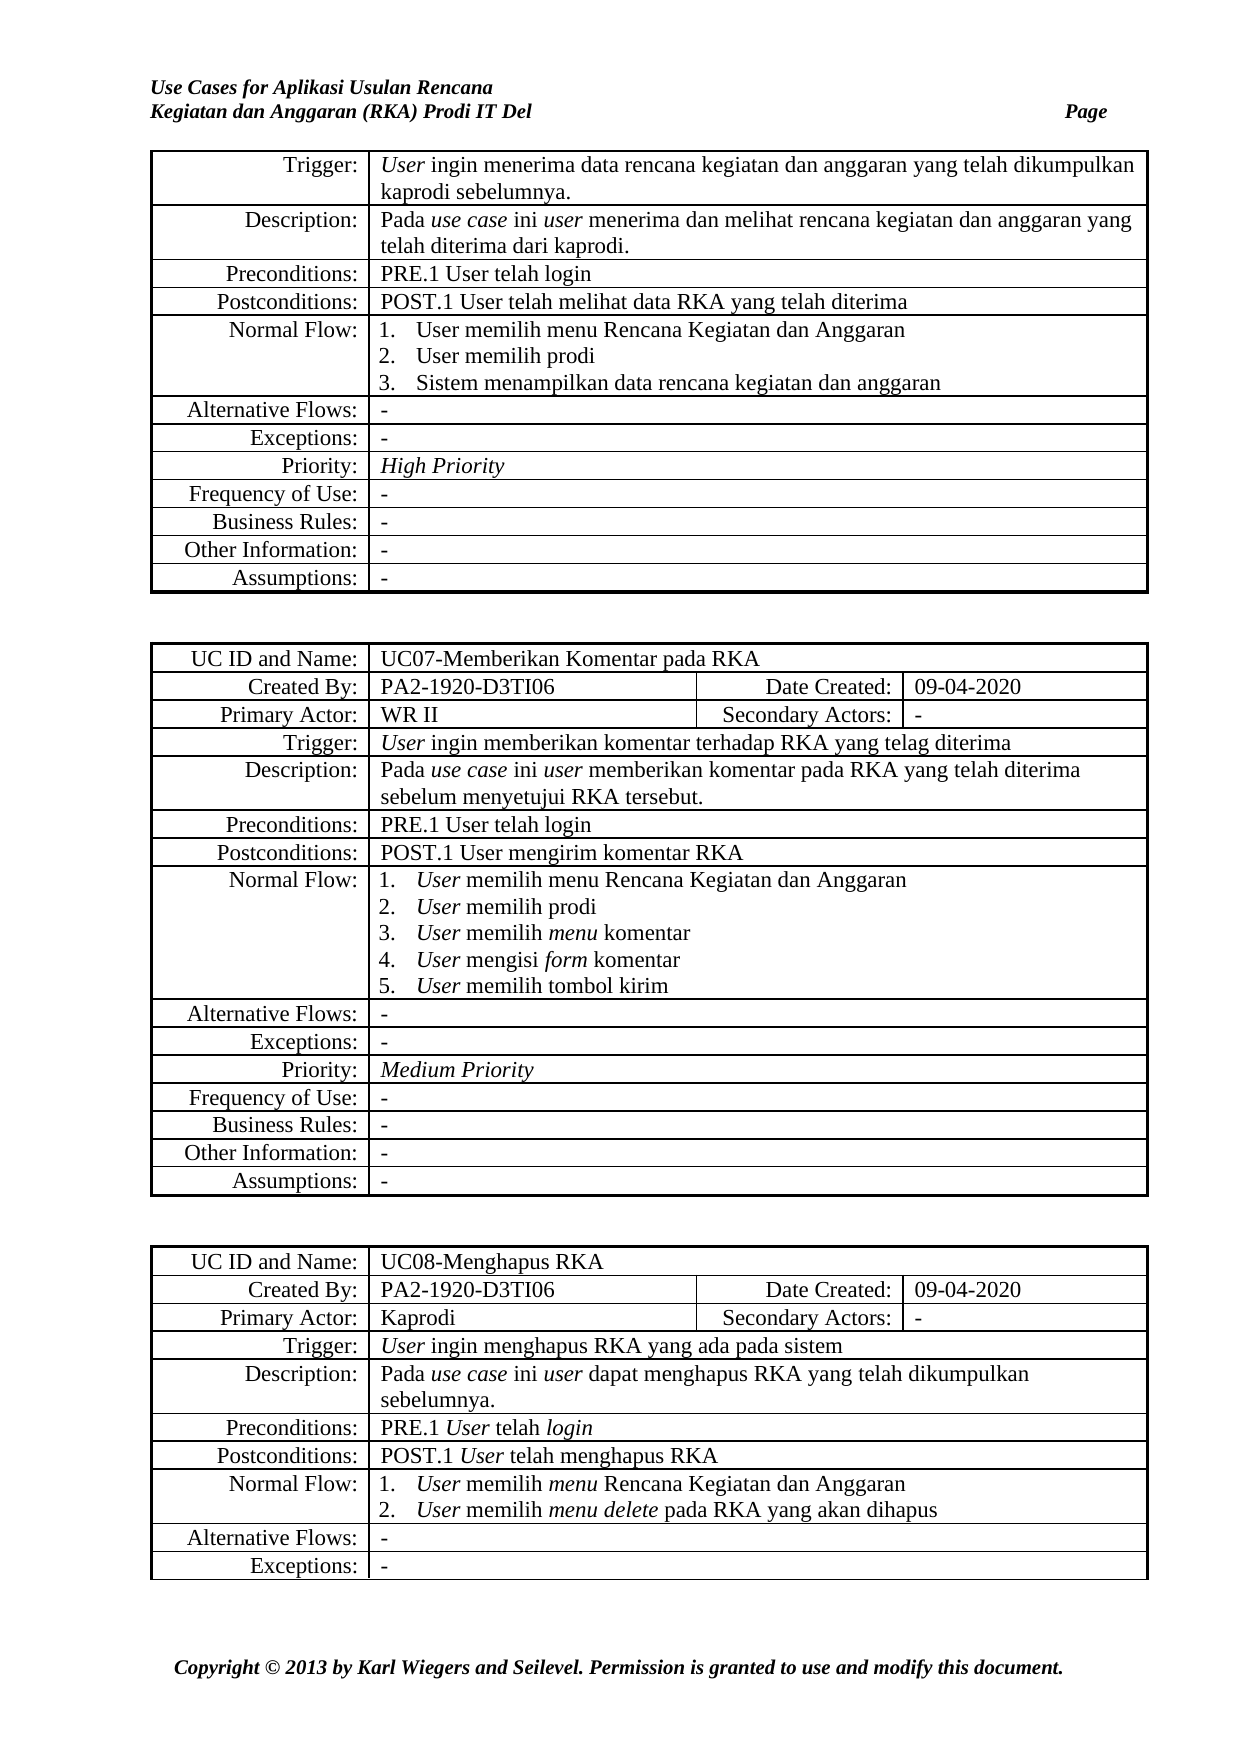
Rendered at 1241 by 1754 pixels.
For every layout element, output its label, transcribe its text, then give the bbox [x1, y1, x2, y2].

table_cell Frequency of Use: [153, 480, 368, 507]
table_cell - [370, 425, 1146, 451]
table_cell Description: [153, 757, 368, 809]
table_cell Date Created: [697, 1276, 902, 1302]
table_cell Secondary Actors: [697, 1304, 902, 1330]
table_cell Postconditions: [153, 1442, 368, 1468]
table_cell PRE.1 User telah login [370, 811, 1146, 837]
table_cell Alternative Flows: [153, 1000, 368, 1026]
table_cell Trigger: [153, 1332, 368, 1358]
table_cell Exceptions: [153, 425, 368, 451]
table_cell - [904, 701, 1146, 727]
table_cell POST.1 User telah menghapus RKA [370, 1442, 1146, 1468]
table_cell - [370, 1084, 1146, 1110]
table_cell Normal Flow: [153, 867, 368, 998]
table_cell Secondary Actors: [697, 701, 902, 727]
table_cell Alternative Flows: [153, 1524, 368, 1551]
table_cell PRE.1 User telah login [370, 260, 1146, 286]
table_cell Preconditions: [153, 260, 368, 286]
table_cell 09-04-2020 [904, 673, 1146, 699]
table_cell Exceptions: [153, 1552, 368, 1578]
table_cell 09-04-2020 [904, 1276, 1146, 1302]
table_cell - [370, 1028, 1146, 1054]
table_cell Medium Priority [370, 1056, 1146, 1082]
table_cell Trigger: [153, 729, 368, 755]
table_header UC ID and Name: [153, 645, 368, 671]
table_cell Created By: [153, 673, 368, 699]
table_cell Normal Flow: [153, 316, 368, 395]
table_cell - [370, 1140, 1146, 1166]
table_cell - [370, 480, 1146, 507]
table_cell - [370, 508, 1146, 534]
table_cell Description: [153, 206, 368, 258]
table_cell Created By: [153, 1276, 368, 1302]
table_cell Kaprodi [370, 1304, 696, 1330]
table_cell - [370, 1112, 1146, 1138]
table_cell Preconditions: [153, 811, 368, 837]
table_cell User memilih menu Rencana Kegiatan dan Anggaran User memilih menu delete pada RKA yang akan dihapus [370, 1470, 1146, 1523]
table_cell Pada use case ini user dapat menghapus RKA yang telah dikumpulkan sebelumnya. [370, 1360, 1146, 1412]
table_cell User ingin menerima data rencana kegiatan dan anggaran yang telah dikumpulkan kaprodi sebelumnya. [370, 152, 1146, 204]
table_cell Alternative Flows: [153, 397, 368, 423]
table_cell Other Information: [153, 1140, 368, 1166]
table_cell High Priority [370, 452, 1146, 479]
table_cell Normal Flow: [153, 1470, 368, 1523]
table_cell Pada use case ini user menerima dan melihat rencana kegiatan dan anggaran yang telah diterima dari kaprodi. [370, 206, 1146, 258]
table_cell Postconditions: [153, 839, 368, 865]
table_cell POST.1 User mengirim komentar RKA [370, 839, 1146, 865]
table_cell PRE.1 User telah login [370, 1414, 1146, 1440]
table_cell Business Rules: [153, 1112, 368, 1138]
table_header UC08-Menghapus RKA [370, 1248, 1146, 1274]
table_cell POST.1 User telah melihat data RKA yang telah diterima [370, 288, 1146, 314]
table_cell - [370, 1552, 1146, 1578]
table_cell Primary Actor: [153, 1304, 368, 1330]
table_cell Business Rules: [153, 508, 368, 534]
table_cell - [370, 1000, 1146, 1026]
table_cell Date Created: [697, 673, 902, 699]
table_cell WR II [370, 701, 696, 727]
table_cell Description: [153, 1360, 368, 1412]
table_cell Postconditions: [153, 288, 368, 314]
table_cell User ingin memberikan komentar terhadap RKA yang telag diterima [370, 729, 1146, 755]
table_cell Assumptions: [153, 564, 368, 590]
table_header UC07-Memberikan Komentar pada RKA [370, 645, 1146, 671]
table_cell Other Information: [153, 536, 368, 562]
table_header UC ID and Name: [153, 1248, 368, 1274]
table_cell Exceptions: [153, 1028, 368, 1054]
table_cell - [370, 1167, 1146, 1194]
table_cell - [370, 397, 1146, 423]
table_cell - [370, 1524, 1146, 1551]
table_cell User memilih menu Rencana Kegiatan dan Anggaran User memilih prodi Sistem menampilkan data rencana kegiatan dan anggaran [370, 316, 1146, 395]
table_cell Frequency of Use: [153, 1084, 368, 1110]
table_cell - [370, 564, 1146, 590]
table_cell Preconditions: [153, 1414, 368, 1440]
table_cell Primary Actor: [153, 701, 368, 727]
table_cell - [904, 1304, 1146, 1330]
table_cell Pada use case ini user memberikan komentar pada RKA yang telah diterima sebelum menyetujui RKA tersebut. [370, 757, 1146, 809]
table_cell - [370, 536, 1146, 562]
table_cell Priority: [153, 1056, 368, 1082]
table_cell PA2-1920-D3TI06 [370, 673, 696, 699]
table_cell Trigger: [153, 152, 368, 204]
table_cell PA2-1920-D3TI06 [370, 1276, 696, 1302]
table_cell User memilih menu Rencana Kegiatan dan Anggaran User memilih prodi User memilih menu komentar User mengisi form komentar User memilih tombol kirim [370, 867, 1146, 998]
table_cell Assumptions: [153, 1167, 368, 1194]
table_cell Priority: [153, 452, 368, 479]
table_cell User ingin menghapus RKA yang ada pada sistem [370, 1332, 1146, 1358]
